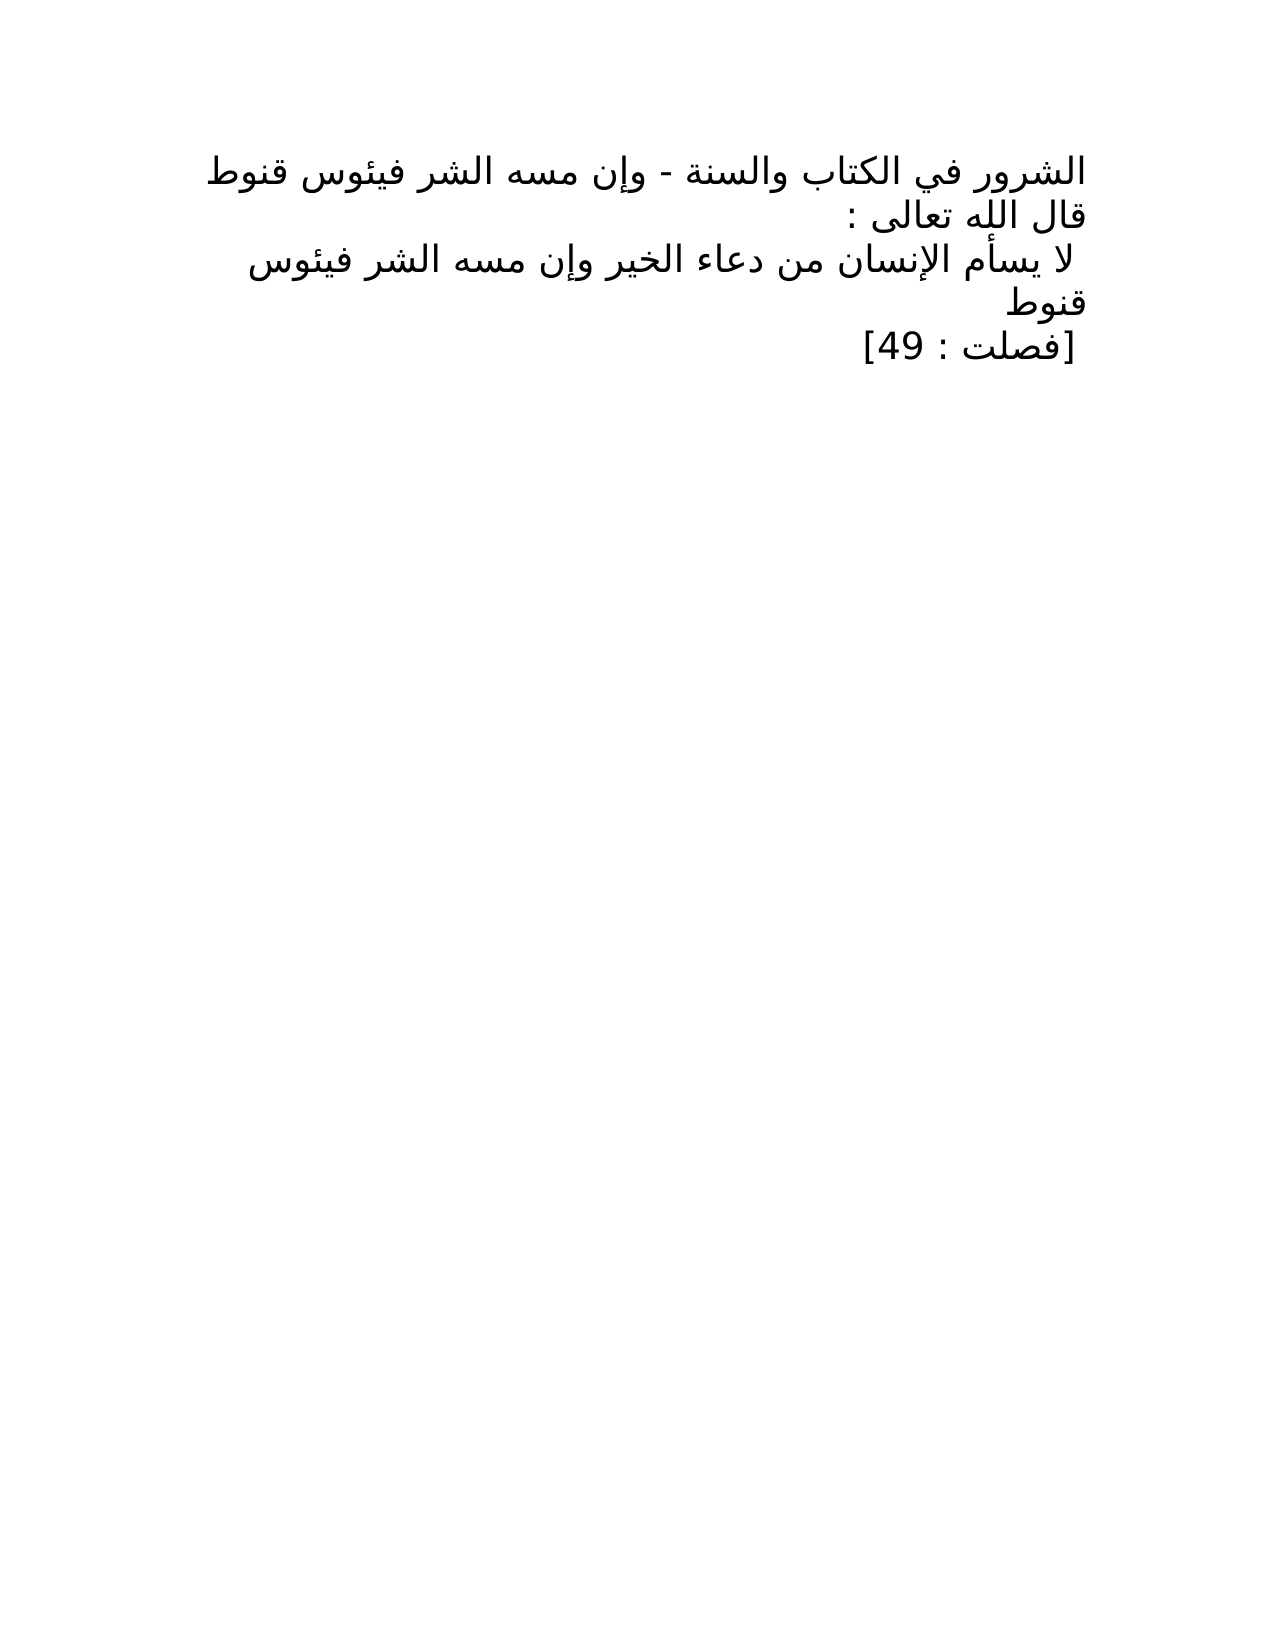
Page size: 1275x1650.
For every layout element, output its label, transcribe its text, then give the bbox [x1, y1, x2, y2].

text لا يسأم الإنسان من دعاء الخير وإن مسه الشر فيئوس قنوط [187, 237, 1087, 324]
text [فصلت : 49] [187, 324, 1087, 368]
text الشرور في الكتاب والسنة - وإن مسه الشر فيئوس قنوط [187, 150, 1087, 194]
text قال الله تعالى : [187, 194, 1087, 237]
